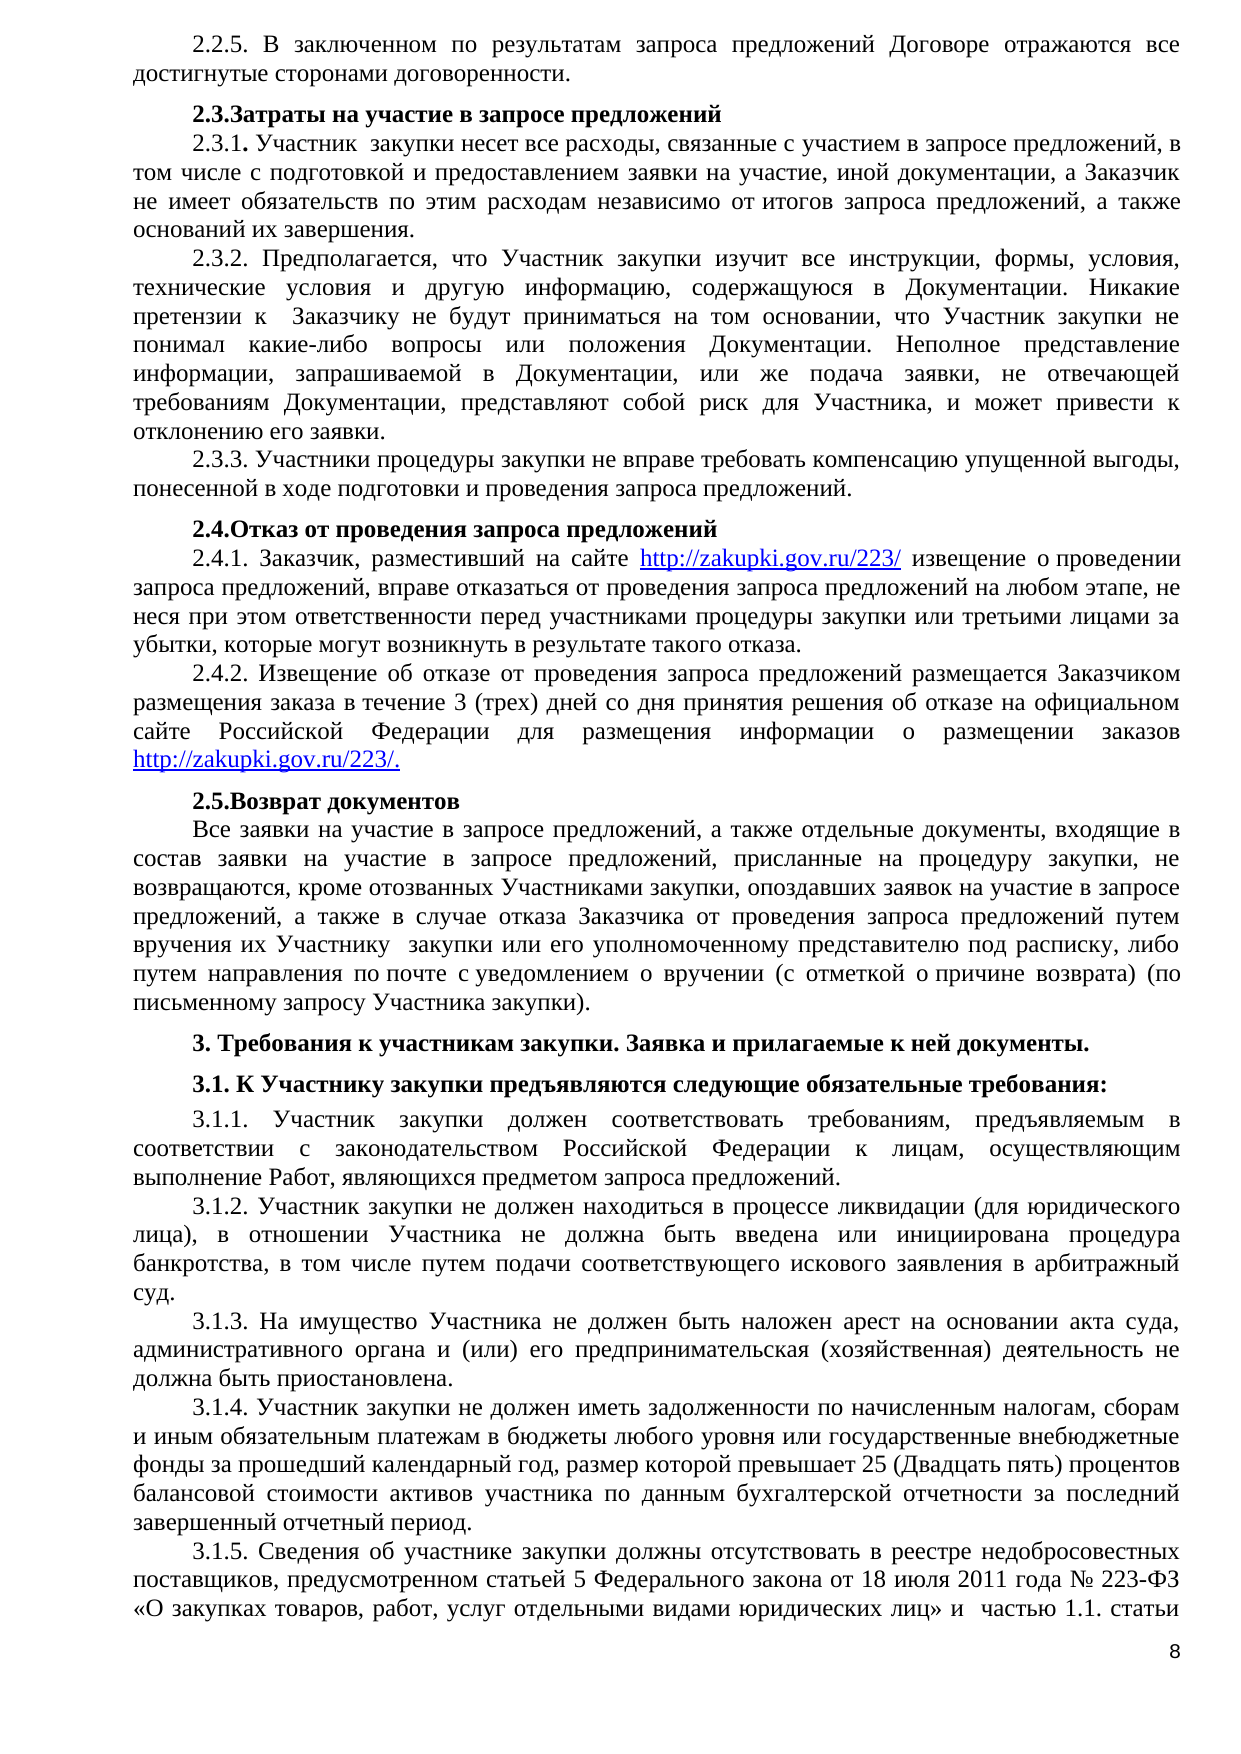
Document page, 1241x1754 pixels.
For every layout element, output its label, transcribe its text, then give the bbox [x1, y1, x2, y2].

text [133, 1536, 1181, 1622]
subtitle 3.1.1. Участник закупки должен соответствовать требованиям, предъявляемым в соответствии с законодательством Российской Федерации к лицам, осуществляющим выполнение Работ, являющихся предметом запроса предложений. [133, 1104, 1181, 1191]
text 2.4.2. Извещение об отказе от проведения запроса предложений размещается Заказчиком размещения заказа в течение 3 (трех) дней со дня принятия решения об отказе на официальном сайте Российской Федерации для размещения информации о размещении заказов http://zakupki.gov.ru/223/. [133, 658, 1181, 773]
subtitle 3.1.2. Участник закупки не должен находиться в процессе ликвидации (для юридического лица), в отношении Участника не должна быть введена или инициирована процедура банкротства, в том числе путем подачи соответствующего искового заявления в арбитражный суд. [133, 1191, 1181, 1306]
text 2.4.1. Заказчик, разместивший на сайте http://zakupki.gov.ru/223/ извещение о проведении запроса предложений, вправе отказаться от проведения запроса предложений на любом этапе, не неся при этом ответственности перед участниками процедуры закупки или третьими лицами за убытки, которые могут возникнуть в результате такого отказа. [133, 543, 1181, 658]
text Все заявки на участие в запросе предложений, а также отдельные документы, входящие в состав заявки на участие в запросе предложений, присланные на процедуру закупки, не возвращаются, кроме отозванных Участниками закупки, опоздавших заявок на участие в запросе предложений, а также в случае отказа Заказчика от проведения запроса предложений путем вручения их Участнику закупки или его уполномоченному представителю под расписку, либо путем направления по почте с уведомлением о вручении (с отметкой о причине возврата) (по письменному запросу Участника закупки). [133, 814, 1181, 1016]
text 2.3.2. Предполагается, что Участник закупки изучит все инструкции, формы, условия, технические условия и другую информацию, содержащуюся в Документации. Никакие претензии к Заказчику не будут приниматься на том основании, что Участник закупки не понимал какие-либо вопросы или положения Документации. Неполное представление информации, запрашиваемой в Документации, или же подача заявки, не отвечающей требованиям Документации, представляют собой риск для Участника, и может привести к отклонению его заявки. [133, 243, 1181, 444]
text 3.1.4. Участник закупки не должен иметь задолженности по начисленным налогам, сборам и иным обязательным платежам в бюджеты любого уровня или государственные внебюджетные фонды за прошедший календарный год, размер которой превышает 25 (Двадцать пять) процентов балансовой стоимости активов участника по данным бухгалтерской отчетности за последний завершенный отчетный период. [133, 1392, 1181, 1536]
text 2.5.Возврат документов [133, 786, 1181, 814]
subtitle 3. Требования к участникам закупки. Заявка и прилагаемые к ней документы. [133, 1028, 1181, 1057]
text 2.3.3. Участники процедуры закупки не вправе требовать компенсацию упущенной выгоды, понесенной в ходе подготовки и проведения запроса предложений. [133, 444, 1181, 502]
text 2.3.Затраты на участие в запросе предложений [133, 99, 1181, 128]
text 2.3.1. Участник закупки несет все расходы, связанные с участием в запросе предложений, в том числе с подготовкой и предоставлением заявки на участие, иной документации, а Заказчик не имеет обязательств по этим расходам независимо от итогов запроса предложений, а также оснований их завершения. [133, 128, 1181, 243]
text 2.2.5. В заключенном по результатам запроса предложений Договоре отражаются все достигнутые сторонами договоренности. [133, 29, 1181, 87]
text 3.1.3. На имущество Участника не должен быть наложен арест на основании акта суда, административного органа и (или) его предпринимательская (хозяйственная) деятельность не должна быть приостановлена. [133, 1306, 1181, 1392]
text 2.4.Отказ от проведения запроса предложений [133, 514, 1181, 543]
subtitle 3.1. К Участнику закупки предъявляются следующие обязательные требования: [133, 1069, 1181, 1098]
